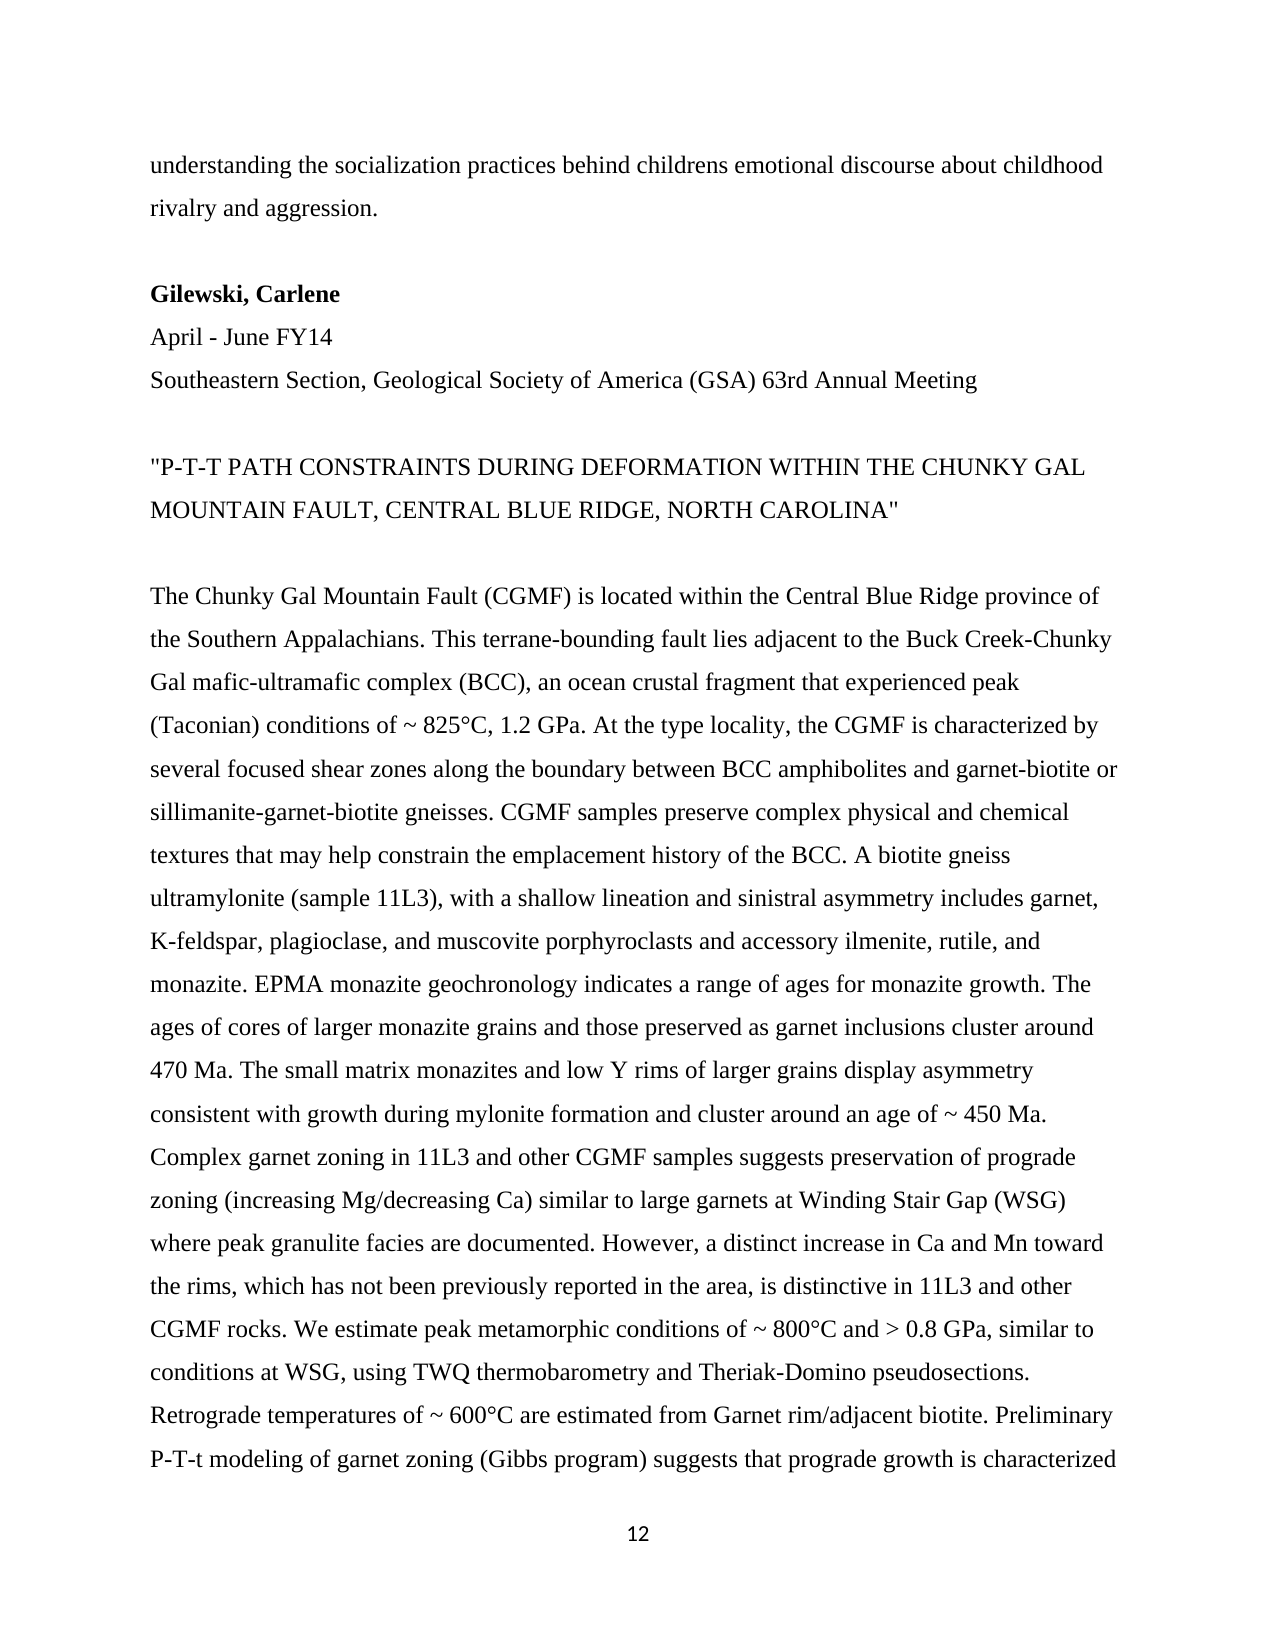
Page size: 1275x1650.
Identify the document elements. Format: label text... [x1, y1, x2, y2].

text April - June FY14 [150, 322, 1125, 351]
text Southeastern Section, Geological Society of America (GSA) 63rd Annual Meeting [150, 366, 1125, 394]
text "P-T-T PATH CONSTRAINTS DURING DEFORMATION WITHIN THE CHUNKY GAL MOUNTAIN FAULT, CENTRAL BLUE RIDGE, NORTH CAROLINA" [150, 452, 1125, 524]
text Gilewski, Carlene [150, 279, 1125, 308]
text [150, 581, 1125, 1472]
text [150, 150, 1125, 222]
